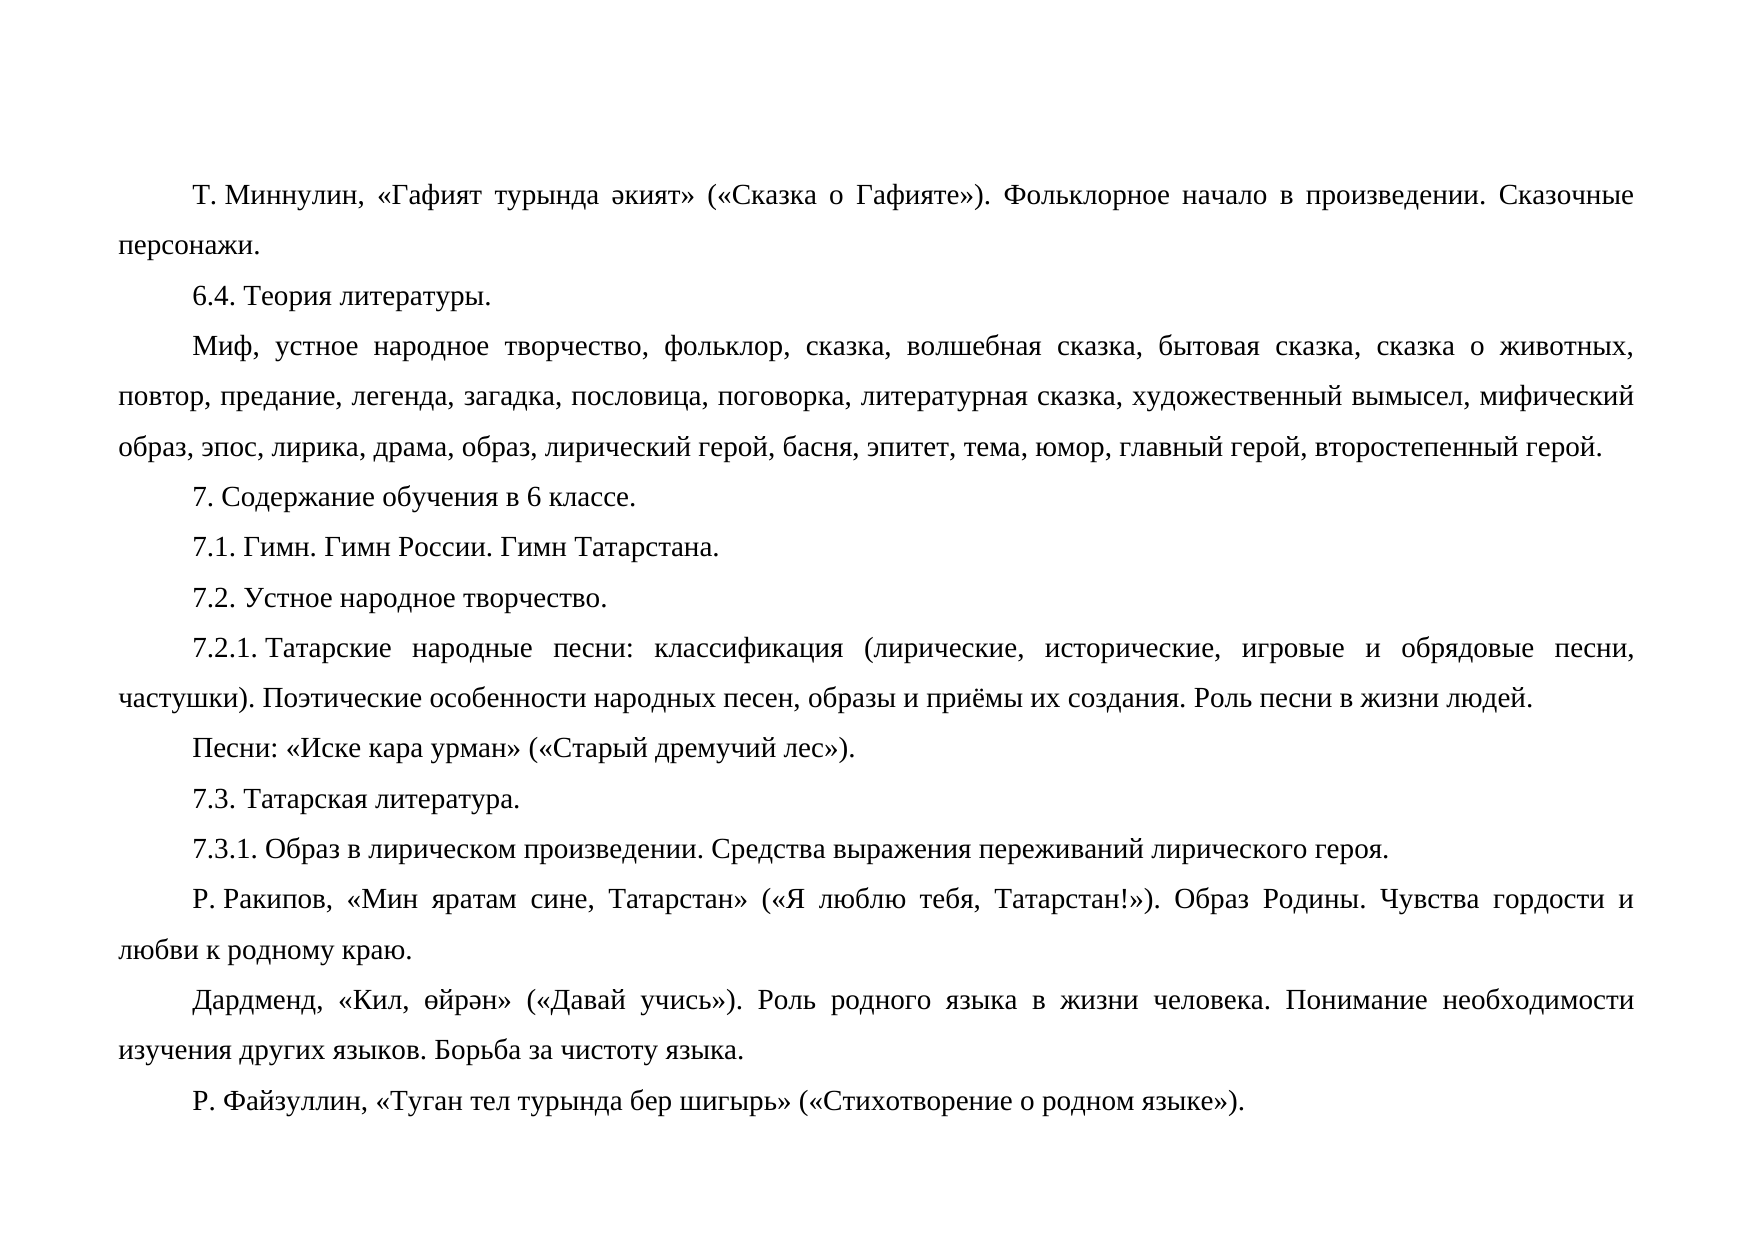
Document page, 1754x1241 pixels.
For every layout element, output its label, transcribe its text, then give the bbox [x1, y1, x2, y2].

text 7. Содержание обучения в 6 классе. [118, 479, 1636, 513]
text 7.2. Устное народное творчество. [118, 580, 1636, 613]
text Т. Миннулин, «Гафият турында әкият» («Сказка о Гафияте»). Фольклорное начало в произведении. Сказочные персонажи. [118, 177, 1636, 261]
text Р. Файзуллин, «Туган тел турында бер шигырь» («Стихотворение о родном языке»). [118, 1083, 1636, 1116]
text 7.1. Гимн. Гимн России. Гимн Татарстана. [118, 529, 1636, 563]
text 7.3.1. Образ в лирическом произведении. Средства выражения переживаний лирического героя. [118, 831, 1636, 865]
text Дардменд, «Кил, өйрән» («Давай учись»). Роль родного языка в жизни человека. Понимание необходимости изучения других языков. Борьба за чистоту языка. [118, 982, 1636, 1066]
text Р. Ракипов, «Мин яратам сине, Татарстан» («Я люблю тебя, Татарстан!»). Образ Родины. Чувства гордости и любви к родному краю. [118, 882, 1636, 965]
text Песни: «Иске кара урман» («Старый дремучий лес»). [118, 731, 1636, 764]
text 6.4. Теория литературы. [118, 278, 1636, 311]
text 7.3. Татарская литература. [118, 781, 1636, 814]
text Миф, устное народное творчество, фольклор, сказка, волшебная сказка, бытовая сказка, сказка о животных, повтор, предание, легенда, загадка, пословица, поговорка, литературная сказка, художественный вымысел, мифический образ, эпос, лирика, драма, образ, лирический герой, басня, эпитет, тема, юмор, главный герой, второстепенный герой. [118, 328, 1636, 462]
text 7.2.1. Татарские народные песни: классификация (лирические, исторические, игровые и обрядовые песни, частушки). Поэтические особенности народных песен, образы и приёмы их создания. Роль песни в жизни людей. [118, 630, 1636, 714]
